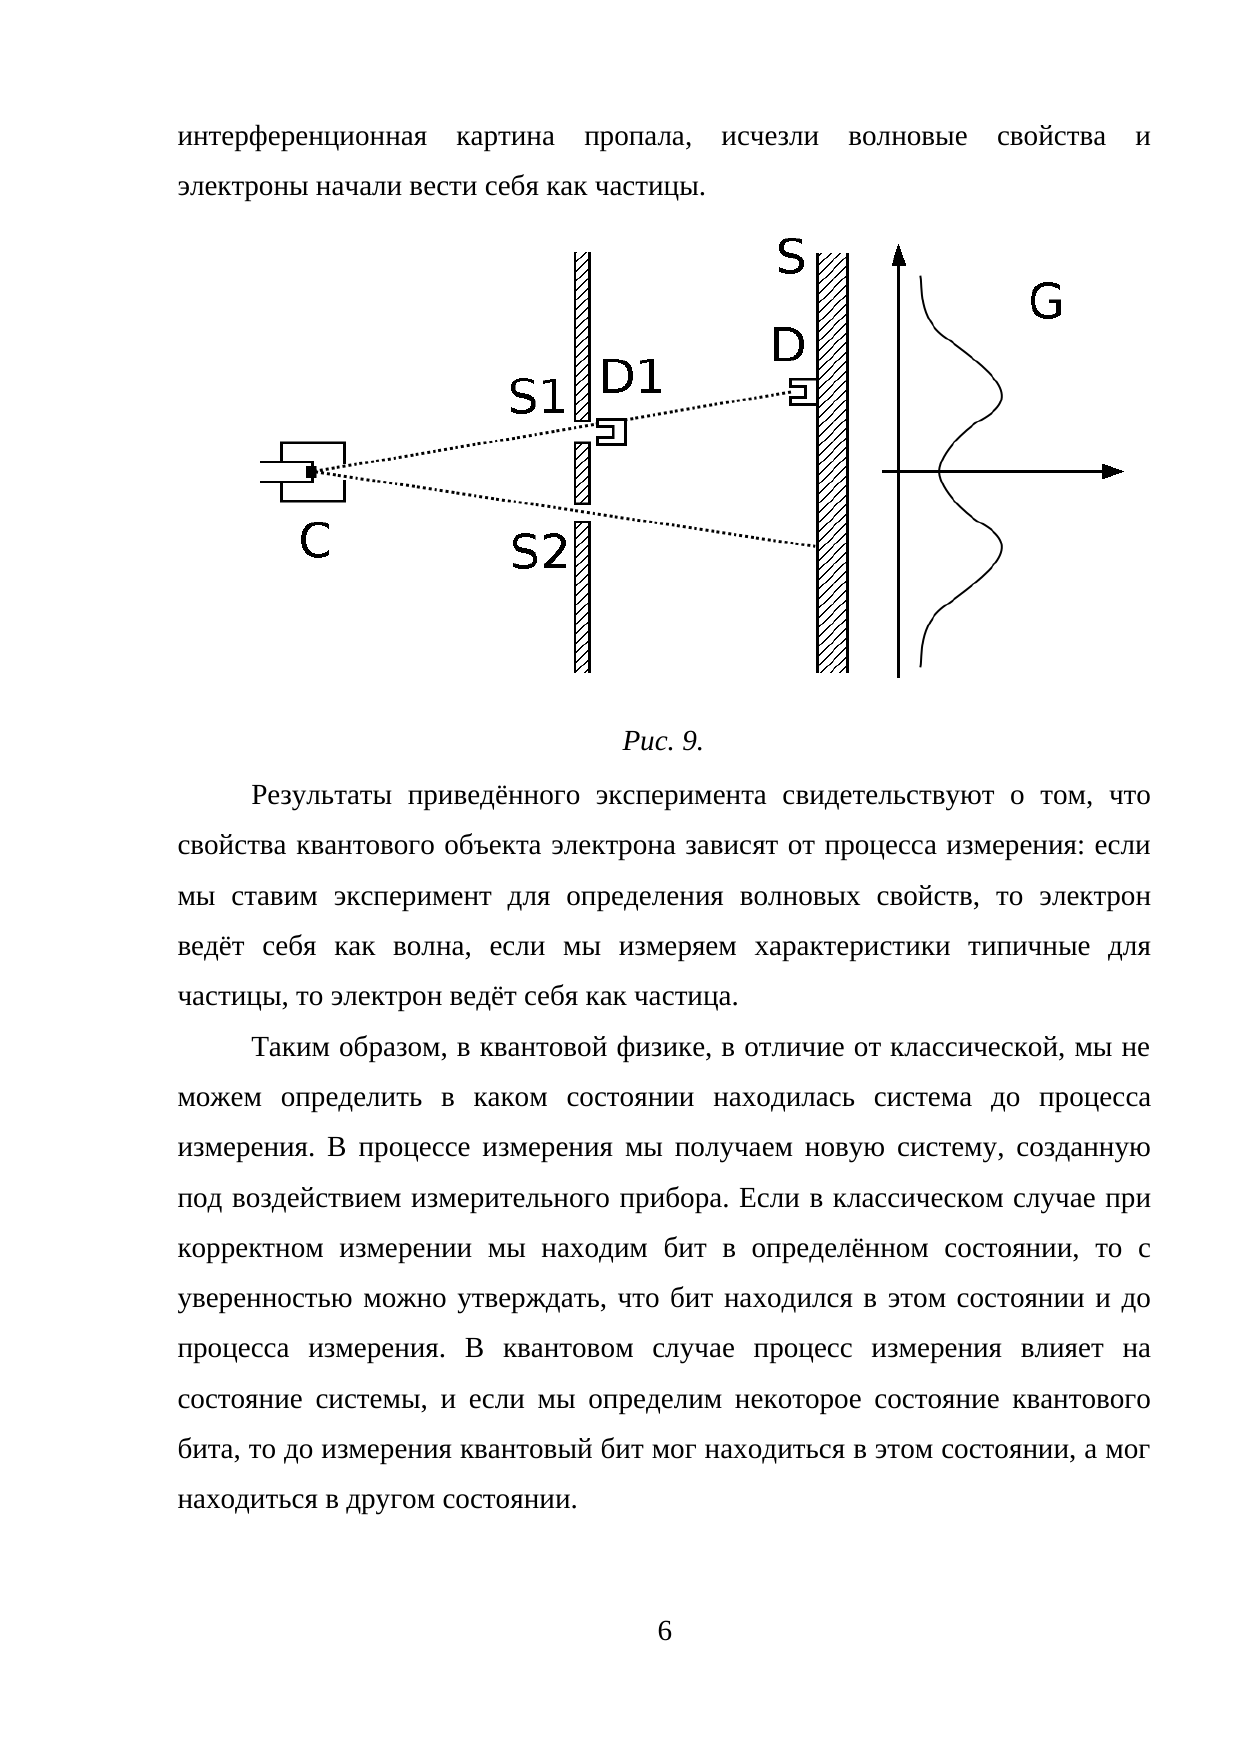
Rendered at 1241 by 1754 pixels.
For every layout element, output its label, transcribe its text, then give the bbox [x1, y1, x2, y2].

text Рис. 9. [177, 723, 1152, 756]
text Таким образом, в квантовой физике, в отличие от классической, мы не можем определить в каком состоянии находилась система до процесса измерения. В процессе измерения мы получаем новую систему, созданную под воздействием измерительного прибора. Если в классическом случае при корректном измерении мы находим бит в определённом состоянии, то с уверенностью можно утверждать, что бит находился в этом состоянии и до процесса измерения. В квантовом случае процесс измерения влияет на состояние системы, и если мы определим некоторое состояние квантового бита, то до измерения квантовый бит мог находиться в этом состоянии, а мог находиться в другом состоянии. [177, 1029, 1152, 1515]
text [177, 118, 1152, 202]
picture [177, 218, 1152, 706]
text Результаты приведённого эксперимента свидетельствуют о том, что свойства квантового объекта электрона зависят от процесса измерения: если мы ставим эксперимент для определения волновых свойств, то электрон ведёт себя как волна, если мы измеряем характеристики типичные для частицы, то электрон ведёт себя как частица. [177, 777, 1152, 1012]
